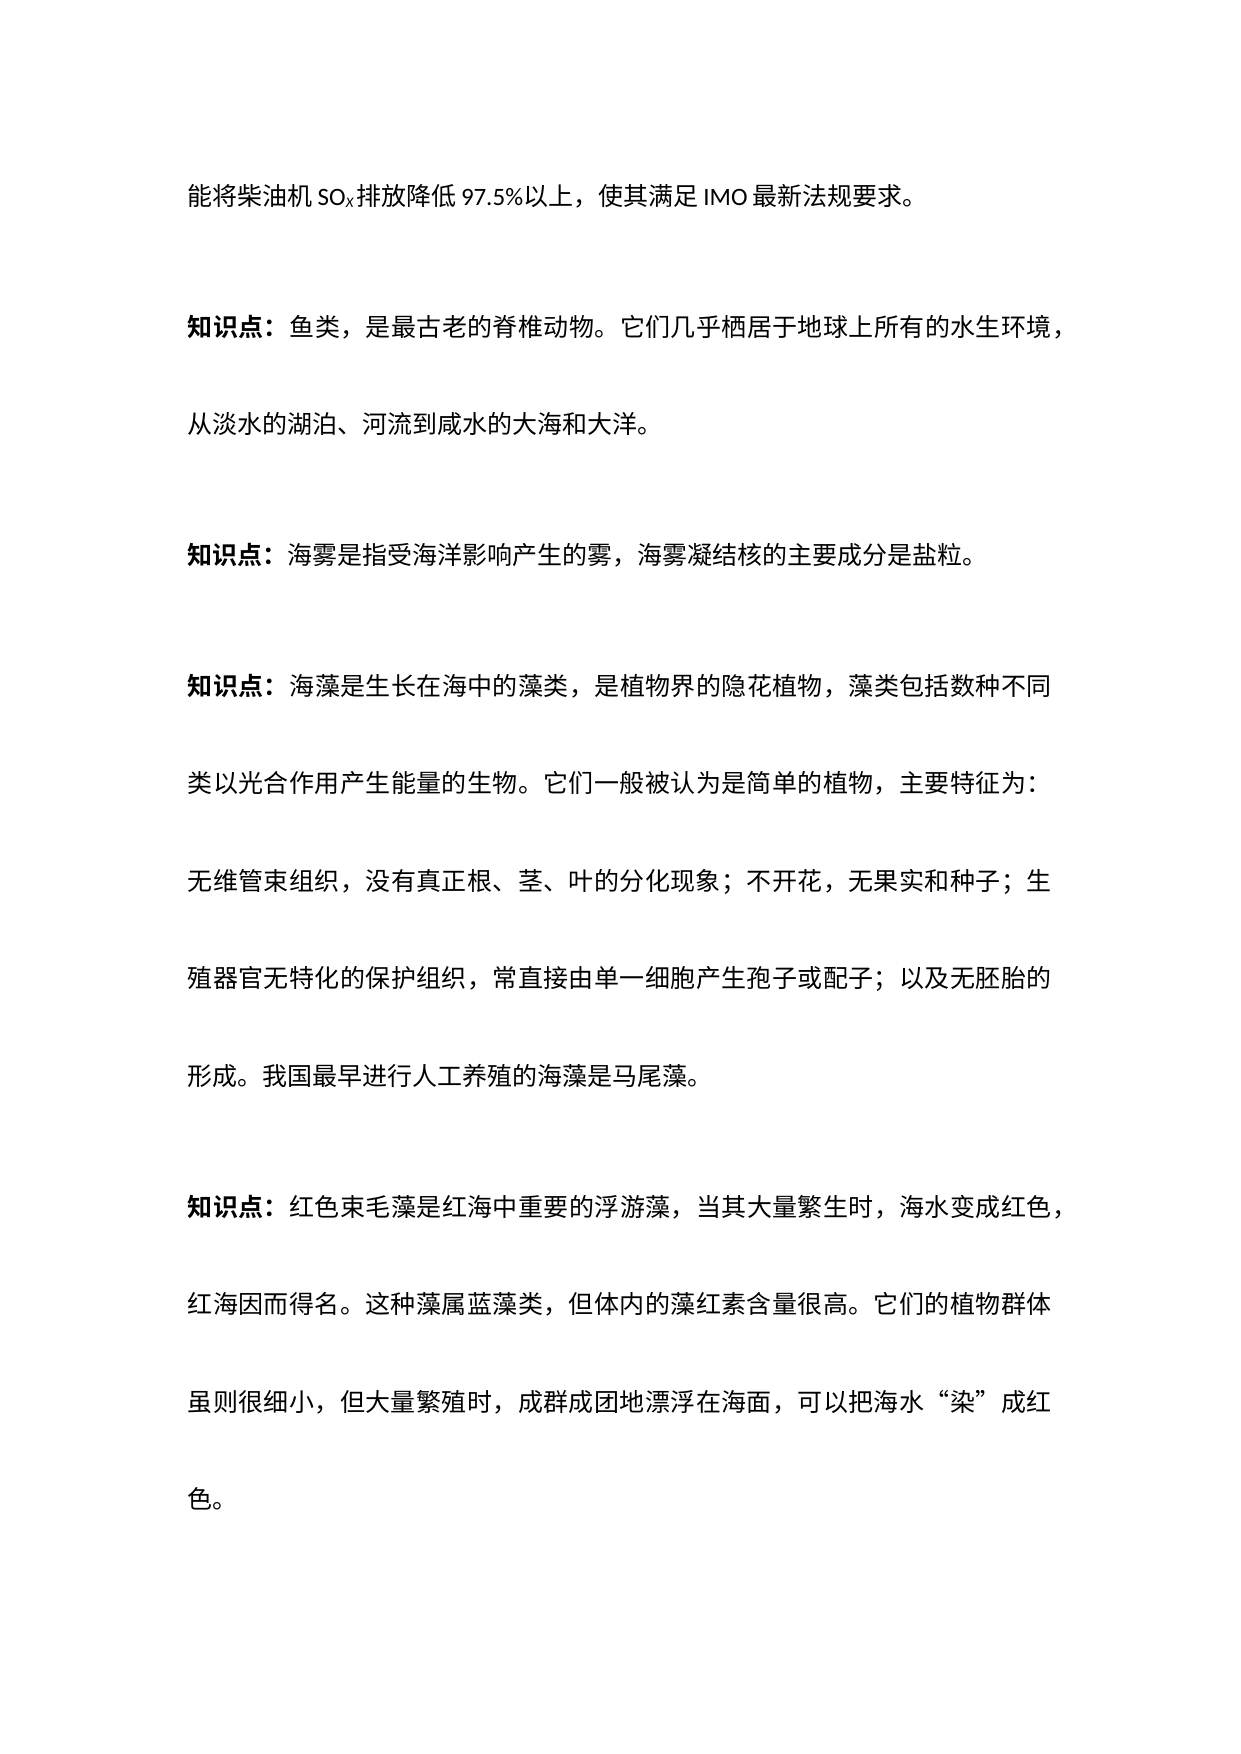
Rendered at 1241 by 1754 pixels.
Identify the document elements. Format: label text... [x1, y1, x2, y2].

text 知识点：红色束毛藻是红海中重要的浮游藻，当其大量繁生时，海水变成红色，红海因而得名。这种藻属蓝藻类，但体内的藻红素含量很高。它们的植物群体虽则很细小，但大量繁殖时，成群成团地漂浮在海面，可以把海水“染”成红色。 [187, 1173, 1053, 1530]
text 知识点：海藻是生长在海中的藻类，是植物界的隐花植物，藻类包括数种不同类以光合作用产生能量的生物。它们一般被认为是简单的植物，主要特征为：无维管束组织，没有真正根、茎、叶的分化现象；不开花，无果实和种子；生殖器官无特化的保护组织，常直接由单一细胞产生孢子或配子；以及无胚胎的形成。我国最早进行人工养殖的海藻是马尾藻。 [187, 652, 1053, 1107]
text 知识点：海雾是指受海洋影响产生的雾，海雾凝结核的主要成分是盐粒。 [187, 521, 1053, 586]
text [187, 162, 1053, 227]
text 知识点：鱼类，是最古老的脊椎动物。它们几乎栖居于地球上所有的水生环境，从淡水的湖泊、河流到咸水的大海和大洋。 [187, 293, 1053, 455]
